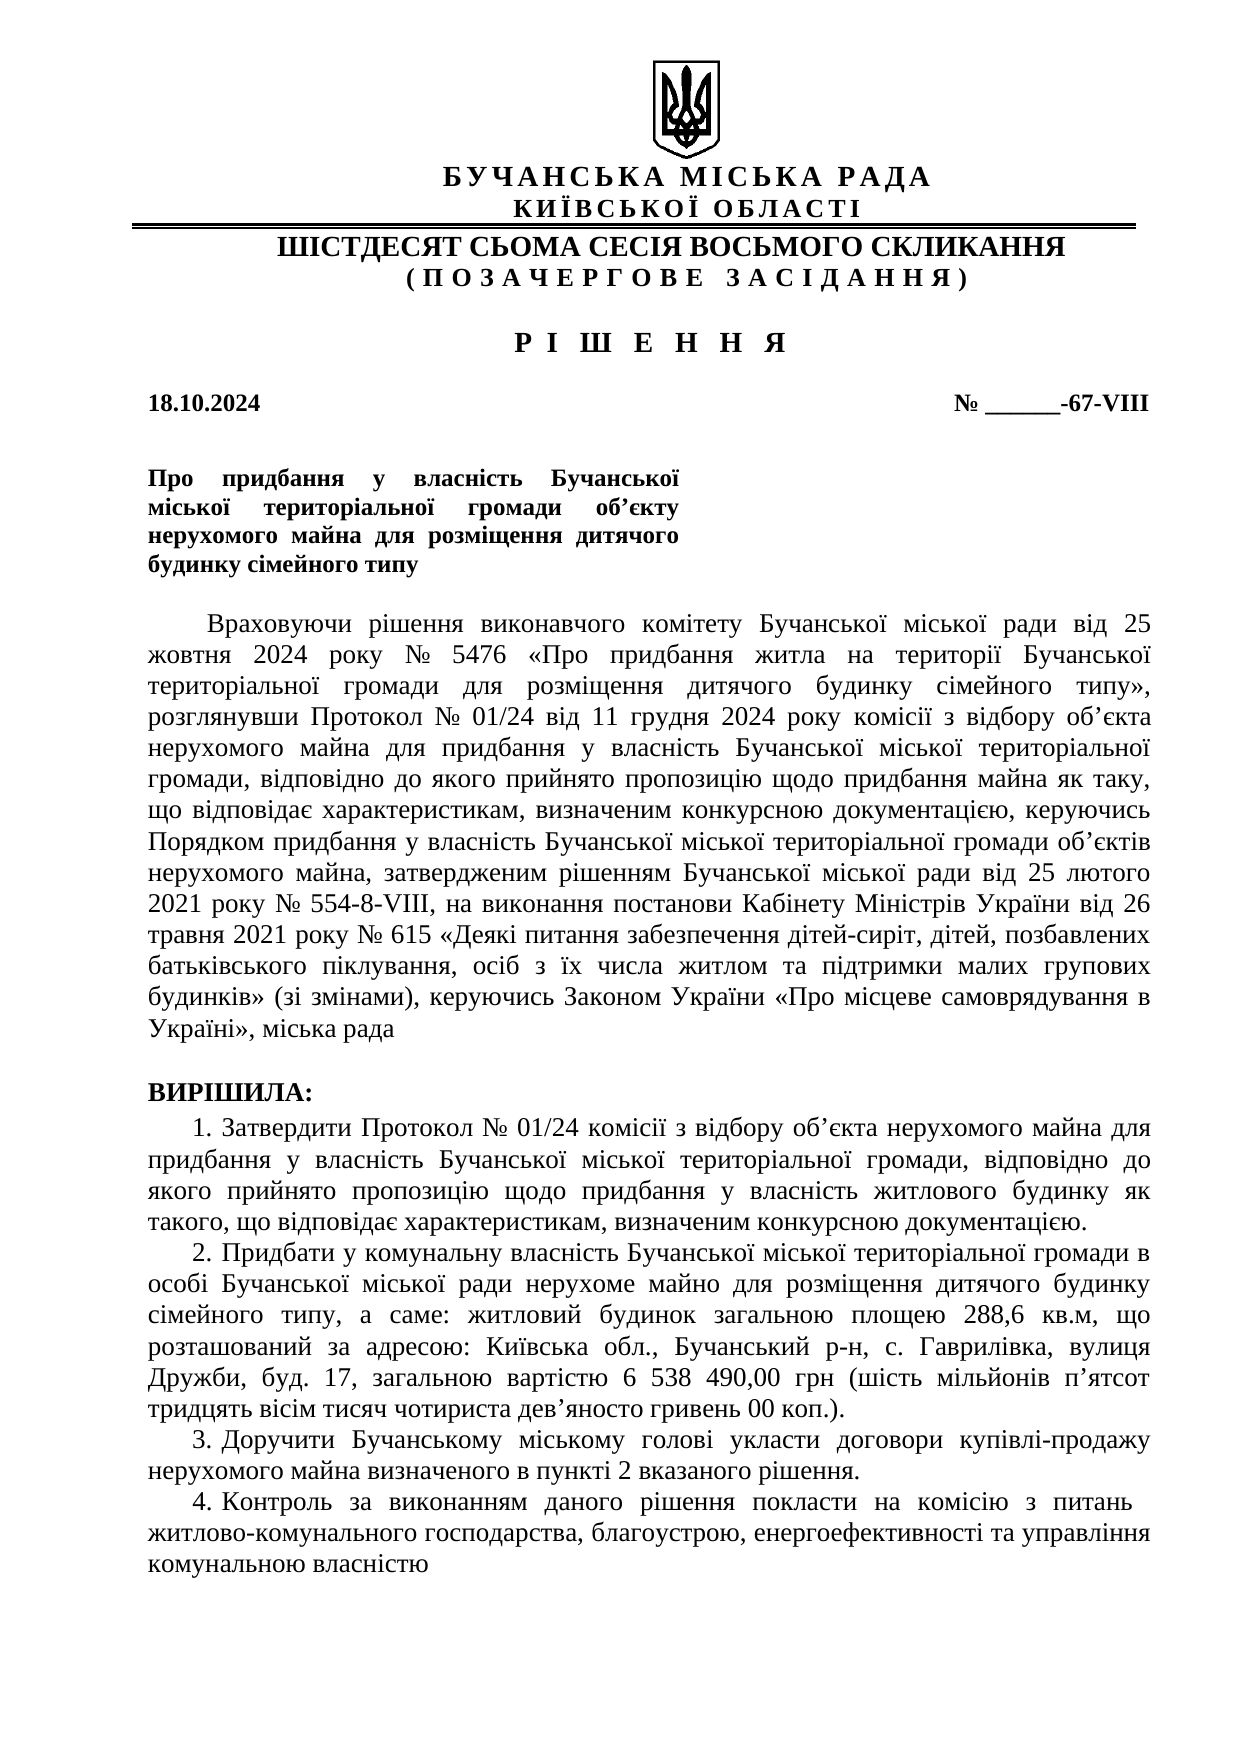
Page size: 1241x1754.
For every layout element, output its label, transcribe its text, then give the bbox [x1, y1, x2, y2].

list Контроль за виконанням даного рішення покласти на комісію з питань житлово-комунального господарства, благоустрою, енергоефективності та управління комунальною власністю [148, 1485, 1152, 1579]
list Доручити Бучанському міському голові укласти договори купівлі-продажу нерухомого майна визначеного в пункті 2 вказаного рішення. [148, 1423, 1152, 1485]
table_header ШІСТДЕСЯТ СЬОМА СЕСІЯ ВОСЬМОГО СКЛИКАННЯ [132, 229, 1136, 262]
text Враховуючи рішення виконавчого комітету Бучанської міської ради від 25 жовтня 2024 року № 5476 «Про придбання житла на території Бучанської територіальної громади для розміщення дитячого будинку сімейного типу», розглянувши Протокол № 01/24 від 11 грудня 2024 року комісії з відбору об’єкта нерухомого майна для придбання у власність Бучанської міської територіальної громади, відповідно до якого прийнято пропозицію щодо придбання майна як таку, що відповідає характеристикам, визначеним конкурсною документацією, керуючись Порядком придбання у власність Бучанської міської територіальної громади об’єктів нерухомого майна, затвердженим рішенням Бучанської міської ради від 25 лютого 2021 року № 554-8-VIІI, на виконання постанови Кабінету Міністрів України від 26 травня 2021 року № 615 «Деякі питання забезпечення дітей-сиріт, дітей, позбавлених батьківського піклування, осіб з їх числа житлом та підтримки малих групових будинків» (зі змінами), керуючись Законом України «Про місцеве самоврядування в Україні», міська рада [148, 607, 1152, 1043]
text БУЧАНСЬКА МІСЬКА РАДА [148, 159, 1152, 193]
text Про придбання у власність Бучанської міської територіальної громади об’єкту нерухомого майна для розміщення дитячого будинку сімейного типу [148, 463, 679, 578]
list Придбати у комунальну власність Бучанської міської територіальної громади в особі Бучанської міської ради нерухоме майно для розміщення дитячого будинку сімейного типу, а саме: житловий будинок загальною площею 288,6 кв.м, що розташований за адресою: Київська обл., Бучанський р-н, с. Гаврилівка, вулиця Дружби, буд. 17, загальною вартістю 6 538 490,00 грн (шість мільйонів п’ятсот тридцять вісім тисяч чотириста дев’яносто гривень 00 коп.). [148, 1236, 1152, 1423]
text Р І Ш Е Н Н Я [148, 326, 1152, 359]
text 18.10.2024 № ______-67-VIІІ [148, 388, 1152, 417]
text (ПОЗАЧЕРГОВЕ ЗАСІДАННЯ) [148, 262, 1152, 292]
list Затвердити Протокол № 01/24 комісії з відбору об’єкта нерухомого майна для придбання у власність Бучанської міської територіальної громади, відповідно до якого прийнято пропозицію щодо придбання у власність житлового будинку як такого, що відповідає характеристикам, визначеним конкурсною документацією. [148, 1112, 1152, 1236]
picture [651, 59, 722, 159]
text ВИРІШИЛА: [148, 1076, 1152, 1107]
text КИЇВСЬКОЇ ОБЛАСТІ [148, 193, 1152, 223]
